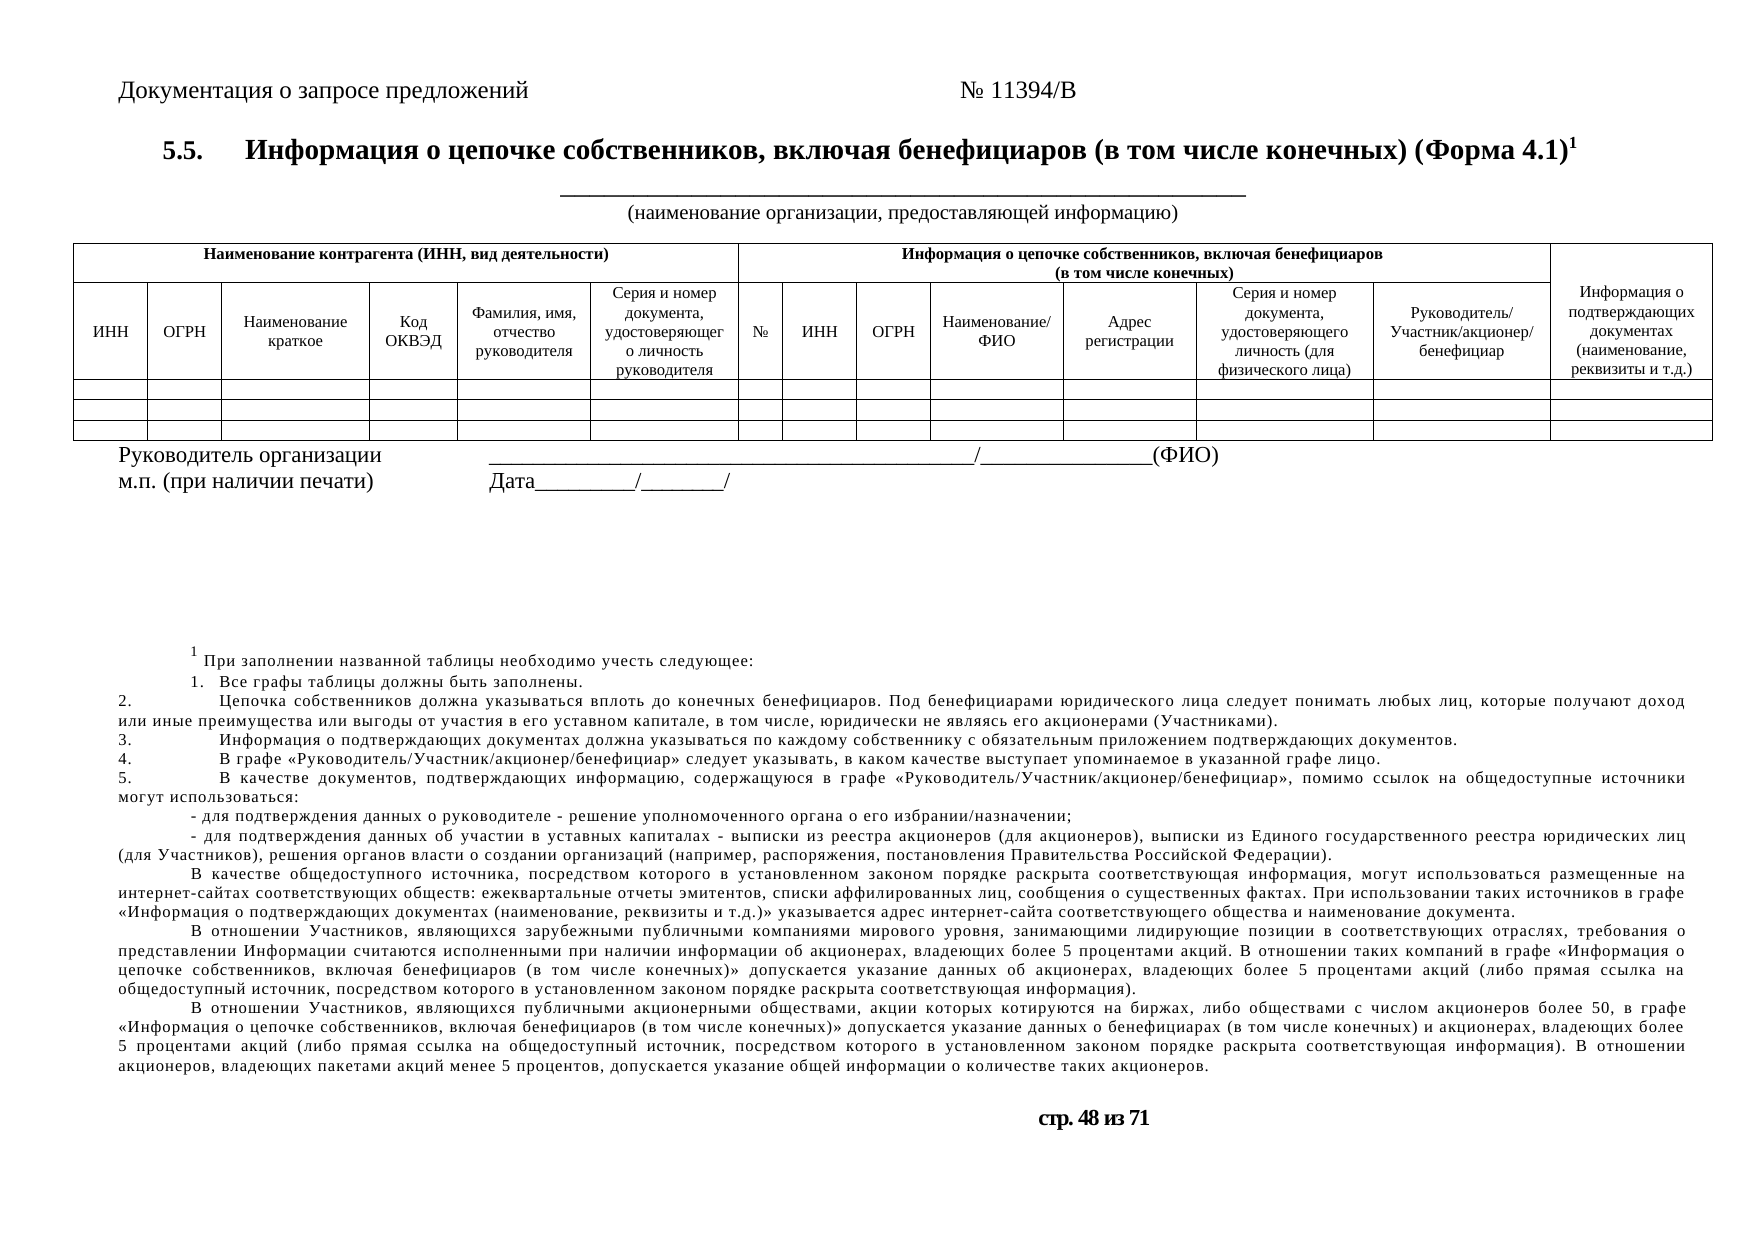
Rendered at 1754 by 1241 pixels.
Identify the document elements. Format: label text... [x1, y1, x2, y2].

table_cell [74, 421, 147, 440]
table_cell [74, 400, 147, 419]
table_cell [1551, 400, 1712, 419]
text м.п. (при наличии печати) Дата / / [118, 467, 1687, 493]
table_cell [857, 421, 930, 440]
text Руководитель организации /_______________(ФИО) [118, 441, 1687, 467]
table_cell [458, 400, 590, 419]
table_cell [148, 421, 221, 440]
table_cell [222, 380, 369, 399]
table_cell Серия и номер документа, удостоверяющего личность (для физического лица) [1197, 283, 1373, 379]
table_cell [1197, 380, 1373, 399]
table_cell ИНН [783, 283, 856, 379]
table_cell [591, 380, 738, 399]
table_cell [1374, 380, 1550, 399]
table_cell ОГРН [857, 283, 930, 379]
table_cell [783, 400, 856, 419]
table_cell [783, 380, 856, 399]
table_cell [148, 400, 221, 419]
table_cell [74, 380, 147, 399]
table_cell ОГРН [148, 283, 221, 379]
table_cell [591, 400, 738, 419]
table_cell Руководитель/ Участник/акционер/ бенефициар [1374, 283, 1550, 379]
table_cell [370, 421, 457, 440]
table_cell ИНН [74, 283, 147, 379]
table_cell [857, 400, 930, 419]
table_header Наименование контрагента (ИНН, вид деятельности) [74, 244, 738, 282]
text _______________________________________________ [118, 166, 1687, 199]
table_cell Наименование краткое [222, 283, 369, 379]
text Информация о цепочке собственников, включая бенефициаров (в том числе конечных) (Форма 4.1) [162, 132, 1687, 166]
table_cell [591, 421, 738, 440]
table_header Информация о подтверждающих документах (наименование, реквизиты и т.д.) [1551, 244, 1712, 379]
table_cell [1374, 400, 1550, 419]
table_cell [222, 400, 369, 419]
table_cell [1551, 421, 1712, 440]
table_cell [1064, 421, 1196, 440]
table_cell [458, 380, 590, 399]
table_cell [370, 380, 457, 399]
text (наименование организации, предоставляющей информацию) [118, 199, 1687, 224]
table_cell [783, 421, 856, 440]
table_cell [1374, 421, 1550, 440]
table_cell [931, 421, 1063, 440]
table_cell [931, 380, 1063, 399]
table_cell [1197, 421, 1373, 440]
table_cell [857, 380, 930, 399]
table_cell [931, 400, 1063, 419]
table_cell Наименование/ФИО [931, 283, 1063, 379]
table_cell [1197, 400, 1373, 419]
table_cell [739, 421, 782, 440]
table_header Информация о цепочке собственников, включая бенефициаров (в том числе конечных) [739, 244, 1550, 282]
table_cell [370, 400, 457, 419]
table_cell [1064, 400, 1196, 419]
table_cell Адрес регистрации [1064, 283, 1196, 379]
table_cell [458, 421, 590, 440]
table_cell [148, 380, 221, 399]
table_cell [739, 380, 782, 399]
table_cell № [739, 283, 782, 379]
table_cell Код ОКВЭД [370, 283, 457, 379]
table_cell Фамилия, имя, отчество руководителя [458, 283, 590, 379]
table_cell [1551, 380, 1712, 399]
table_cell [1064, 380, 1196, 399]
table_cell [222, 421, 369, 440]
table_cell [739, 400, 782, 419]
table_cell Серия и номер документа, удостоверяющего личность руководителя [591, 283, 738, 379]
